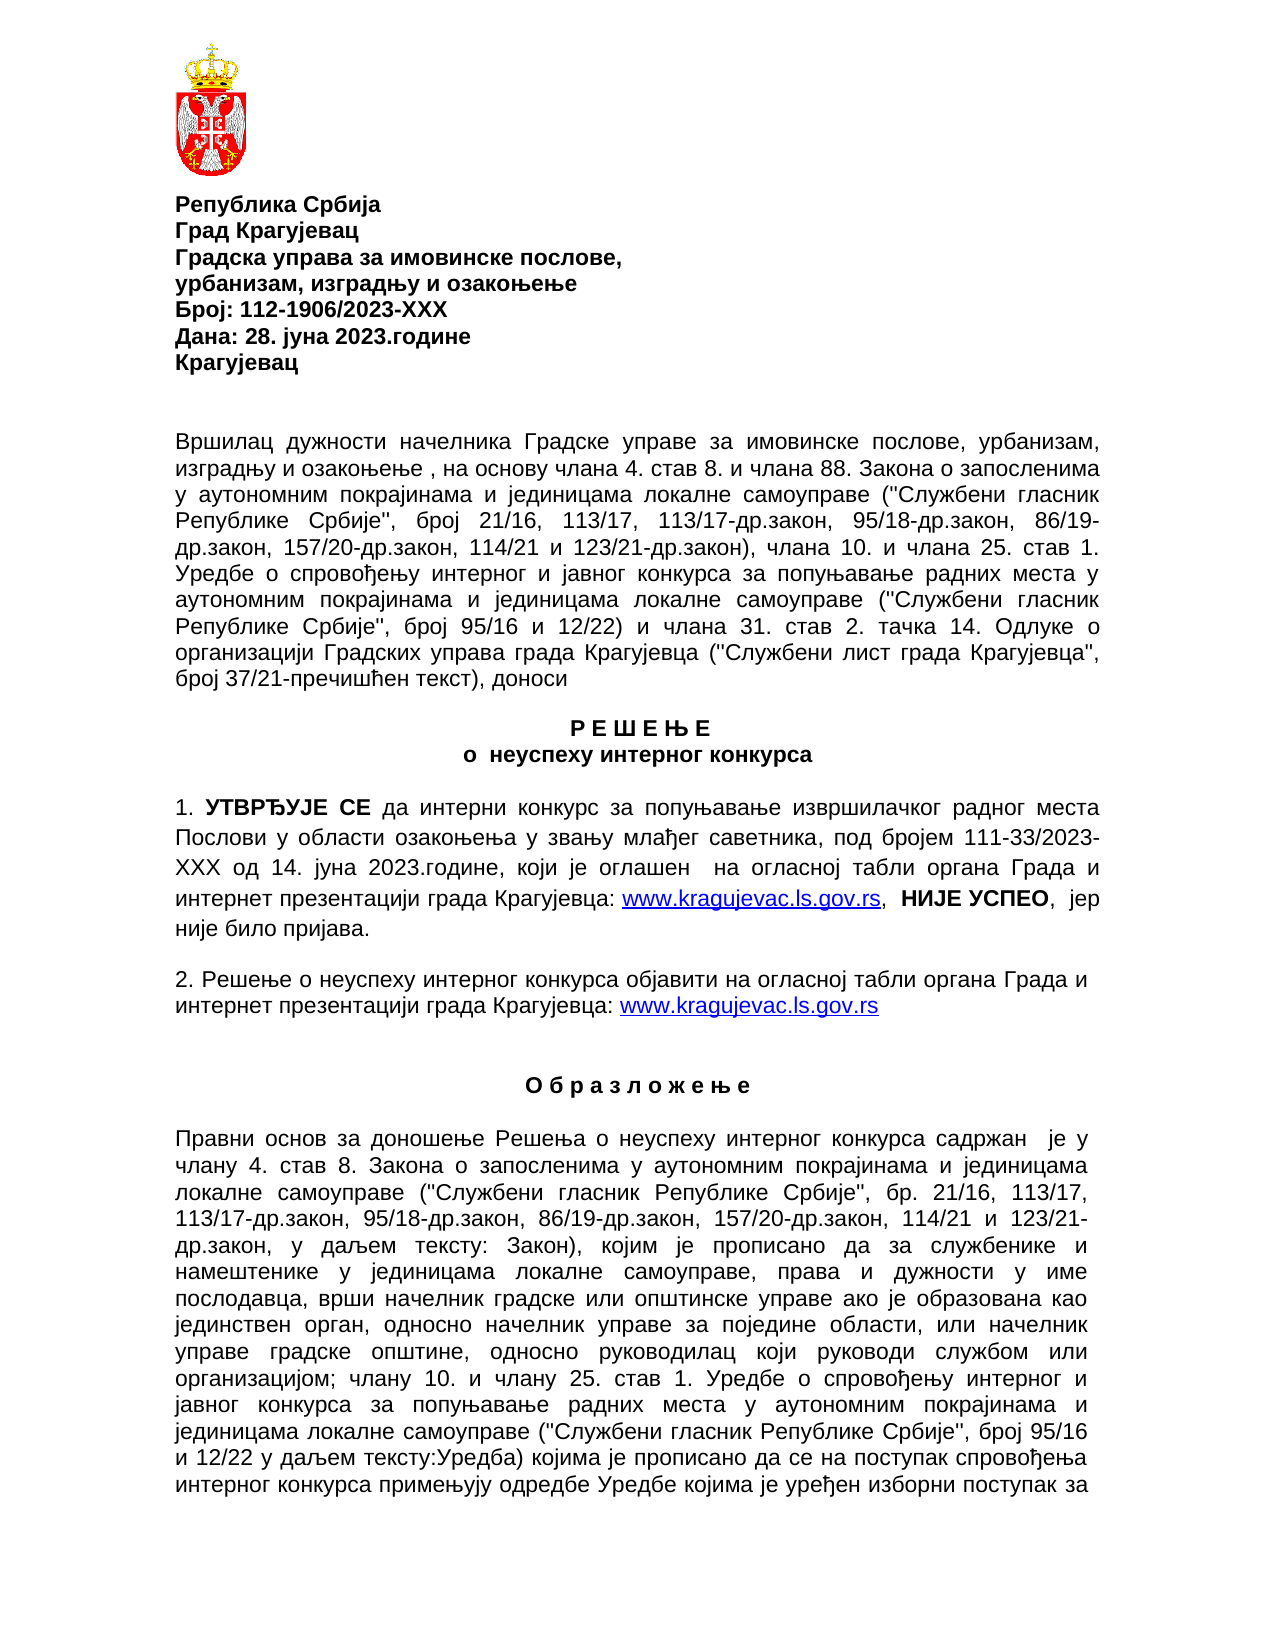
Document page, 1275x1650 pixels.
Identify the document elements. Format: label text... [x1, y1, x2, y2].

text о неуспеху интерног конкурса [234, 741, 1041, 768]
picture [175, 43, 247, 176]
text Р Е Ш Е Њ Е [238, 715, 1041, 741]
text 1. УТВРЂУЈЕ СЕ да интерни конкурс за попуњавање извршилачког радног места Послови у области озакоњења у звању млађег саветника, под бројем 111-33/2023-XXX од 14. јуна 2023.године, који је оглашен на огласној табли органа Града и интернет презентацији града Крагујевца: www.kragujevac.ls.gov.rs, НИЈЕ УСПЕО, јер није било пријава. [175, 794, 1100, 941]
text Дана: 28. јуна 2023.године [175, 323, 1100, 349]
text О б р а з л о ж е њ е [233, 1072, 1041, 1098]
text Број: 112-1906/2023-XXX [175, 296, 1100, 323]
text Вршилац дужности начелника Градске управе за имовинске послове, урбанизам, изградњу и озакоњење , на основу члана 4. став 8. и члана 88. Закона о запосленима у аутономним покрајинама и јединицама локалне самоуправе (''Службени гласник Републике Србије'', број 21/16, 113/17, 113/17-др.закон, 95/18-др.закон, 86/19- др.закон, 157/20-др.закон, 114/21 и 123/21-др.закон), члана 10. и члана 25. став 1. Уредбе о спровођењу интерног и јавног конкурса за попуњавање радних места у аутономним покрајинама и јединицама локалне самоуправе (''Службени гласник Републике Србије'', број 95/16 и 12/22) и члана 31. став 2. тачка 14. Одлуке о организацији Градских управа града Крагујевца (''Службени лист града Крагујевца'', број 37/21-пречишћен текст), доноси [175, 428, 1100, 692]
text Градска управа за имовинске послове, [175, 244, 1100, 270]
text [175, 1125, 1088, 1497]
text Крагујевац [175, 349, 1100, 376]
text Република Србија [175, 191, 1072, 217]
text Град Крагујевац [175, 217, 1100, 244]
text урбанизам, изградњу и озакоњење [175, 270, 1100, 296]
text 2. Решење о неуспеху интерног конкурса објавити на огласној табли органа Града и интернет презентацији града Крагујевца: www.kragujevac.ls.gov.rs [175, 966, 1088, 1018]
